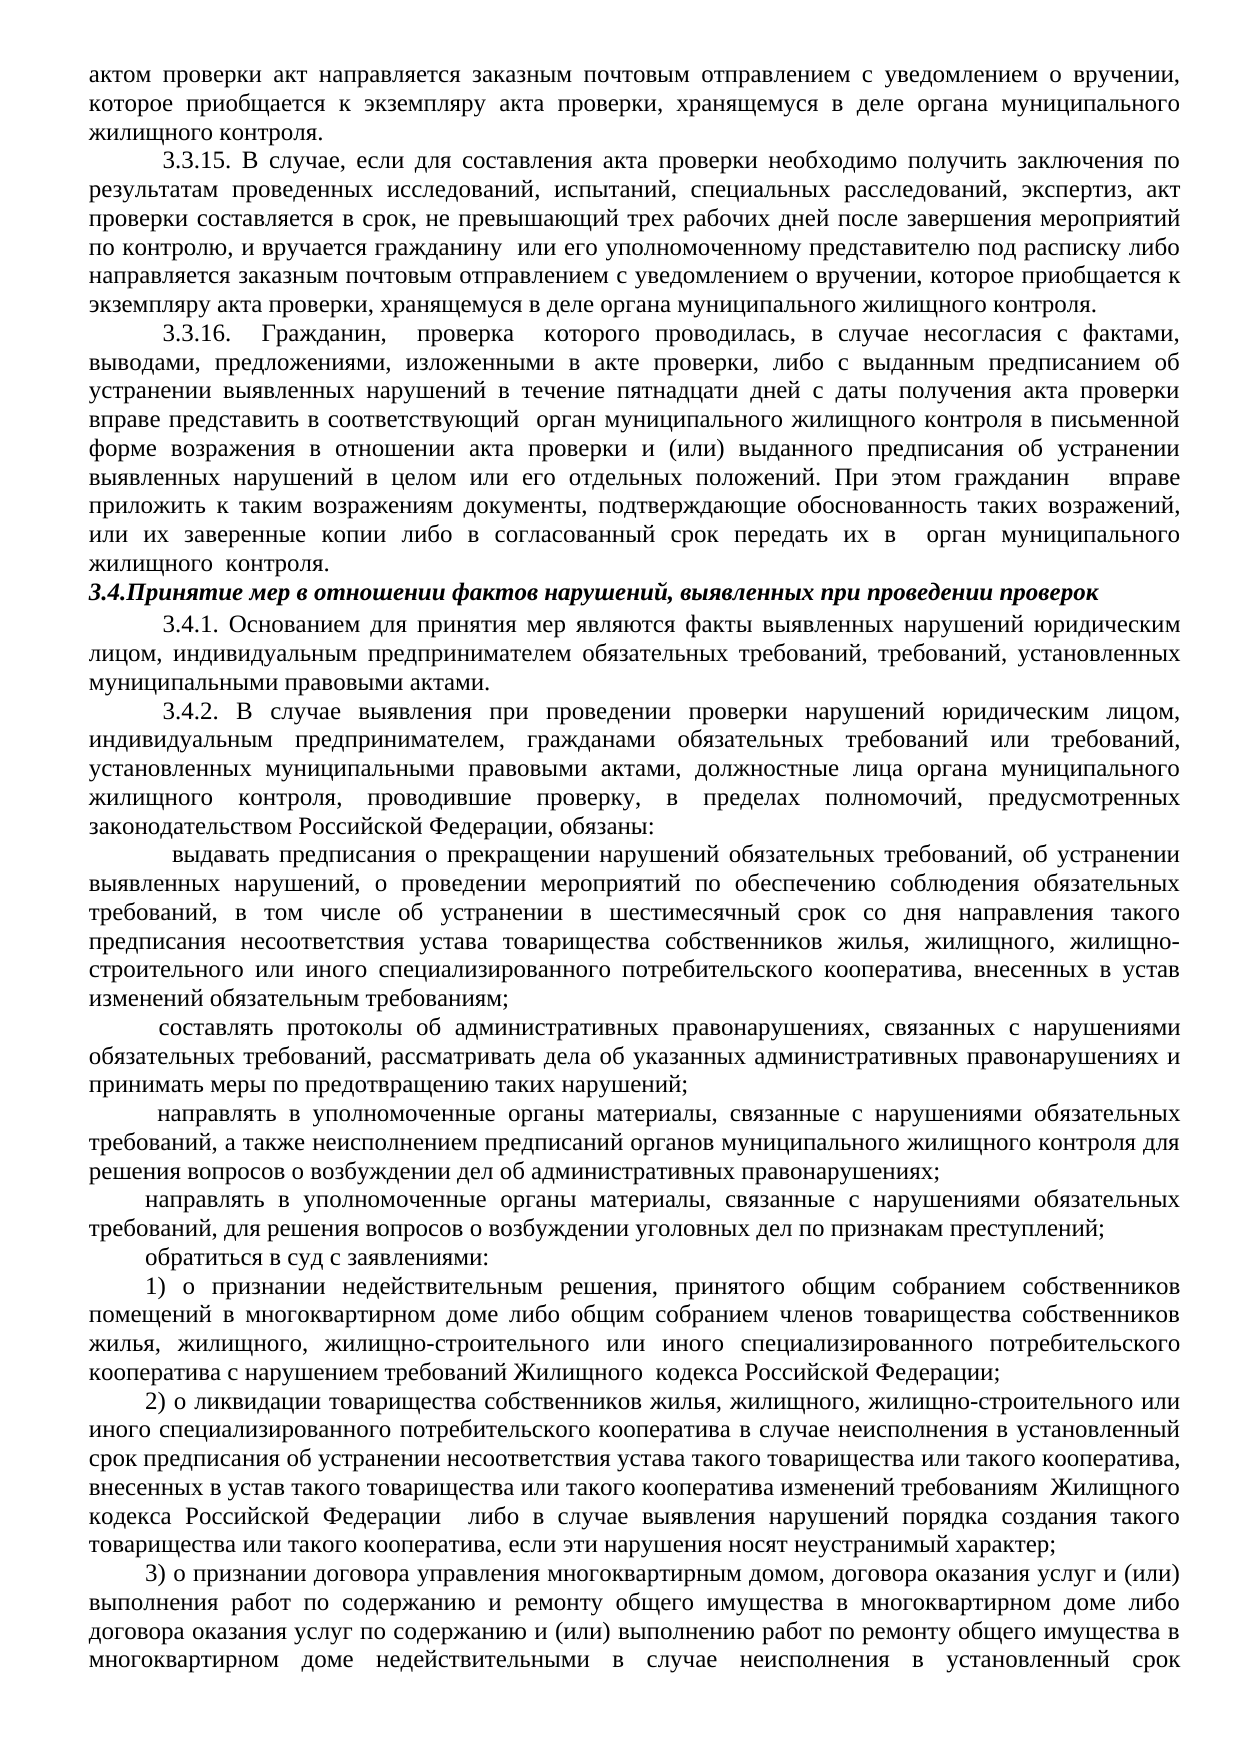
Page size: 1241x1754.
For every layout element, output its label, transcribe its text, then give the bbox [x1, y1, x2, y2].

text 3.4.Принятие мер в отношении фактов нарушений, выявленных при проведении проверок [89, 577, 1181, 605]
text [89, 59, 1181, 145]
text 1) о признании недействительным решения, принятого общим собранием собственников помещений в многоквартирном доме либо общим собранием членов товарищества собственников жилья, жилищного, жилищно-строительного или иного специализированного потребительского кооператива с нарушением требований Жилищного кодекса Российской Федерации; [89, 1271, 1181, 1386]
text 3.3.16. Гражданин, проверка которого проводилась, в случае несогласия с фактами, выводами, предложениями, изложенными в акте проверки, либо с выданным предписанием об устранении выявленных нарушений в течение пятнадцати дней с даты получения акта проверки вправе представить в соответствующий орган муниципального жилищного контроля в письменной форме возражения в отношении акта проверки и (или) выданного предписания об устранении выявленных нарушений в целом или его отдельных положений. При этом гражданин вправе приложить к таким возражениям документы, подтверждающие обоснованность таких возражений, или их заверенные копии либо в согласованный срок передать их в орган муниципального жилищного контроля. [89, 318, 1181, 577]
text 3.4.2. В случае выявления при проведении проверки нарушений юридическим лицом, индивидуальным предпринимателем, гражданами обязательных требований или требований, установленных муниципальными правовыми актами, должностные лица органа муниципального жилищного контроля, проводившие проверку, в пределах полномочий, предусмотренных законодательством Российской Федерации, обязаны: [89, 696, 1181, 839]
text выдавать предписания о прекращении нарушений обязательных требований, об устранении выявленных нарушений, о проведении мероприятий по обеспечению соблюдения обязательных требований, в том числе об устранении в шестимесячный срок со дня направления такого предписания несоответствия устава товарищества собственников жилья, жилищного, жилищно-строительного или иного специализированного потребительского кооператива, внесенных в устав изменений обязательным требованиям; [89, 839, 1181, 1012]
text составлять протоколы об административных правонарушениях, связанных с нарушениями обязательных требований, рассматривать дела об указанных административных правонарушениях и принимать меры по предотвращению таких нарушений; [89, 1012, 1181, 1098]
text обратиться в суд с заявлениями: [89, 1242, 1181, 1271]
text 3.3.15. В случае, если для составления акта проверки необходимо получить заключения по результатам проведенных исследований, испытаний, специальных расследований, экспертиз, акт проверки составляется в срок, не превышающий трех рабочих дней после завершения мероприятий по контролю, и вручается гражданину или его уполномоченному представителю под расписку либо направляется заказным почтовым отправлением с уведомлением о вручении, которое приобщается к экземпляру акта проверки, хранящемуся в деле органа муниципального жилищного контроля. [89, 145, 1181, 318]
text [89, 1558, 1181, 1673]
text направлять в уполномоченные органы материалы, связанные с нарушениями обязательных требований, для решения вопросов о возбуждении уголовных дел по признакам преступлений; [89, 1184, 1181, 1242]
text 3.4.1. Основанием для принятия мер являются факты выявленных нарушений юридическим лицом, индивидуальным предпринимателем обязательных требований, требований, установленных муниципальными правовыми актами. [89, 609, 1181, 696]
text 2) о ликвидации товарищества собственников жилья, жилищного, жилищно-строительного или иного специализированного потребительского кооператива в случае неисполнения в установленный срок предписания об устранении несоответствия устава такого товарищества или такого кооператива, внесенных в устав такого товарищества или такого кооператива изменений требованиям Жилищного кодекса Российской Федерации либо в случае выявления нарушений порядка создания такого товарищества или такого кооператива, если эти нарушения носят неустранимый характер; [89, 1386, 1181, 1558]
text направлять в уполномоченные органы материалы, связанные с нарушениями обязательных требований, а также неисполнением предписаний органов муниципального жилищного контроля для решения вопросов о возбуждении дел об административных правонарушениях; [89, 1098, 1181, 1184]
